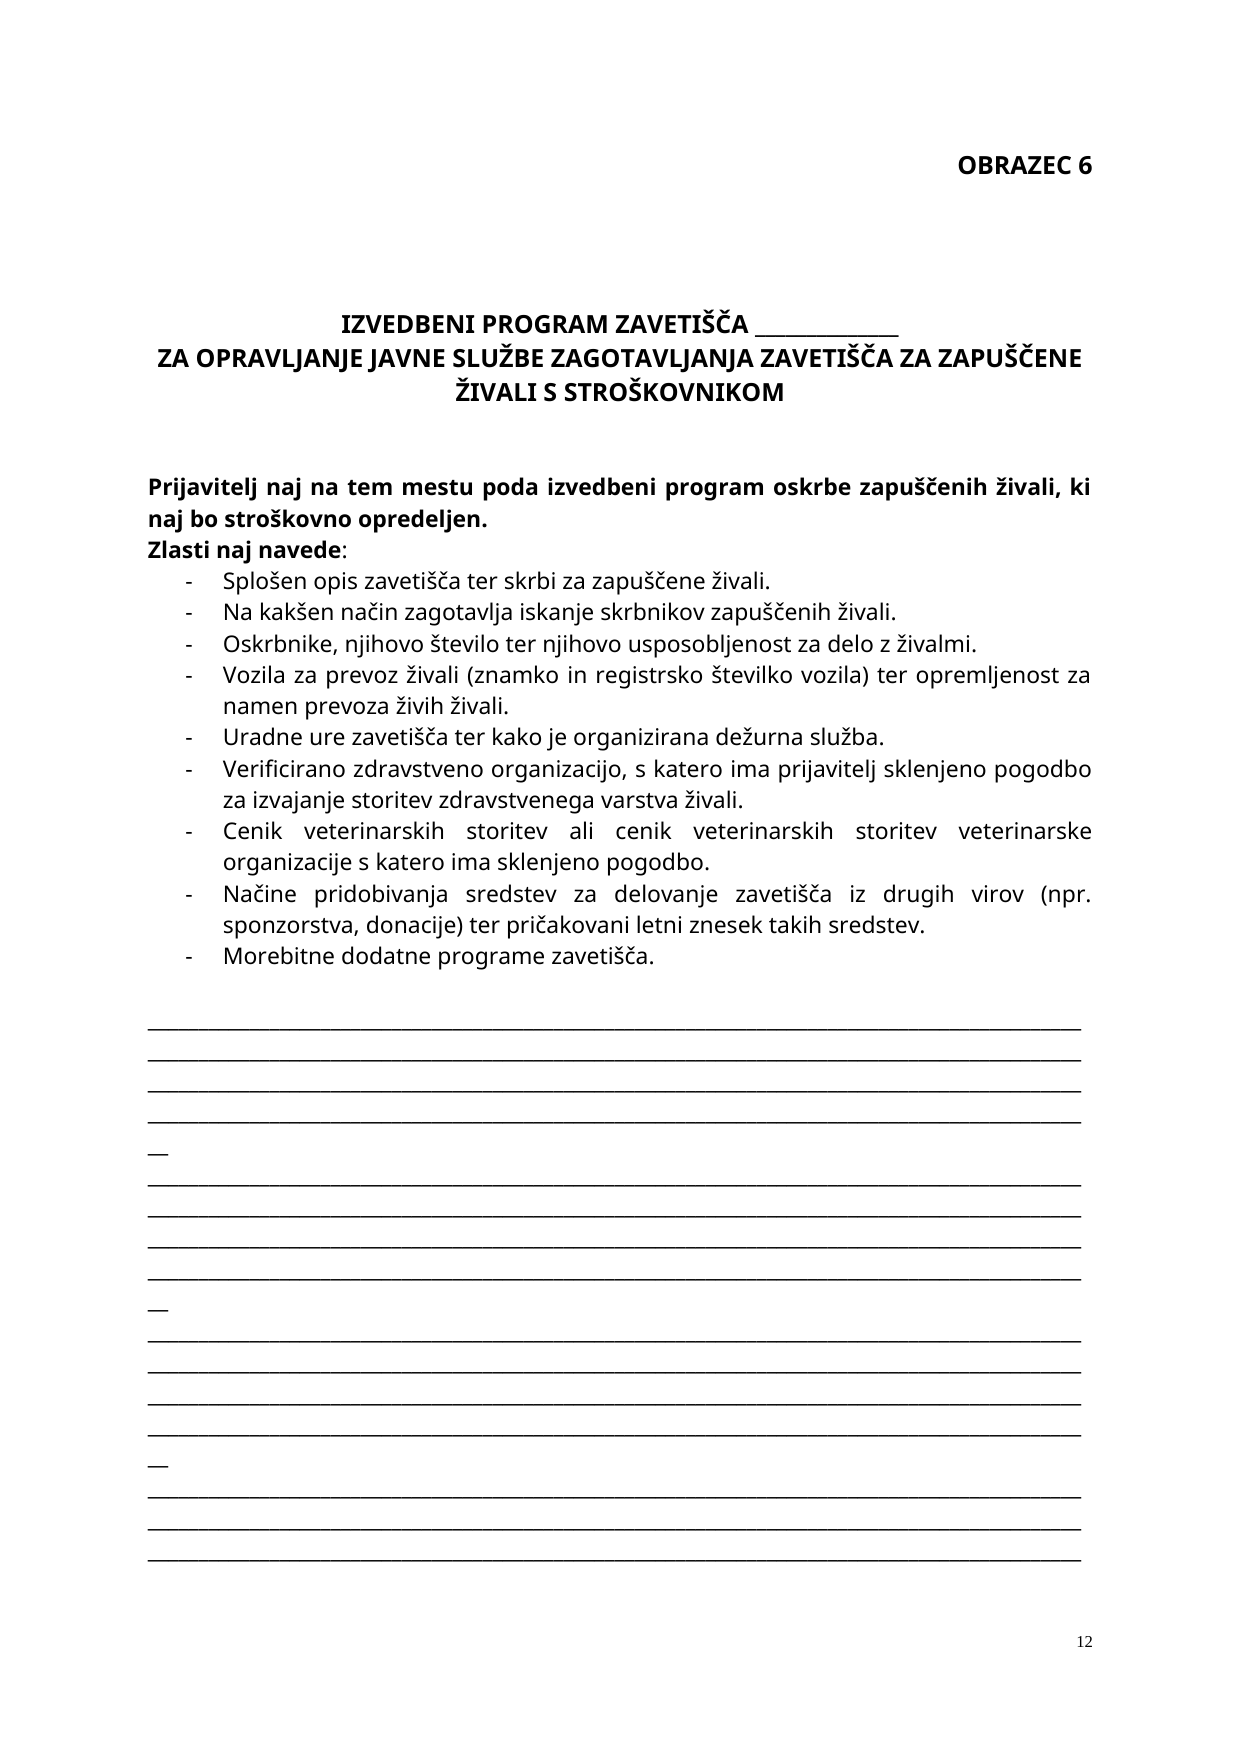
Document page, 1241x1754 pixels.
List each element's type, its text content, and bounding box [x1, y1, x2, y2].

list Oskrbnike, njihovo število ter njihovo usposobljenost za delo z živalmi. [185, 628, 1093, 659]
text Zlasti naj navede: [148, 534, 1093, 565]
text IZVEDBENI PROGRAM ZAVETIŠČA ______________ [148, 307, 1093, 341]
list Na kakšen način zagotavlja iskanje skrbnikov zapuščenih živali. [185, 596, 1093, 628]
text Prijavitelj naj na tem mestu poda izvedbeni program oskrbe zapuščenih živali, ki naj bo stroškovno opredeljen. [148, 471, 1093, 534]
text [148, 1471, 1093, 1565]
list Načine pridobivanja sredstev za delovanje zavetišča iz drugih virov (npr. sponzorstva, donacije) ter pričakovani letni znesek takih sredstev. [185, 878, 1093, 940]
list Vozila za prevoz živali (znamko in registrsko številko vozila) ter opremljenost za namen prevoza živih živali. [185, 659, 1093, 721]
text ZA OPRAVLJANJE JAVNE SLUŽBE ZAGOTAVLJANJA ZAVETIŠČA ZA ZAPUŠČENE ŽIVALI S STROŠKOVNIKOM [148, 341, 1093, 409]
list Uradne ure zavetišča ter kako je organizirana dežurna služba. [185, 721, 1093, 753]
list Verificirano zdravstveno organizacijo, s katero ima prijavitelj sklenjeno pogodbo za izvajanje storitev zdravstvenega varstva živali. [185, 753, 1093, 815]
list Morebitne dodatne programe zavetišča. [185, 940, 1093, 971]
list Cenik veterinarskih storitev ali cenik veterinarskih storitev veterinarske organizacije s katero ima sklenjeno pogodbo. [185, 815, 1093, 878]
list Splošen opis zavetišča ter skrbi za zapuščene živali. [185, 565, 1093, 596]
text OBRAZEC 6 [148, 148, 1093, 182]
